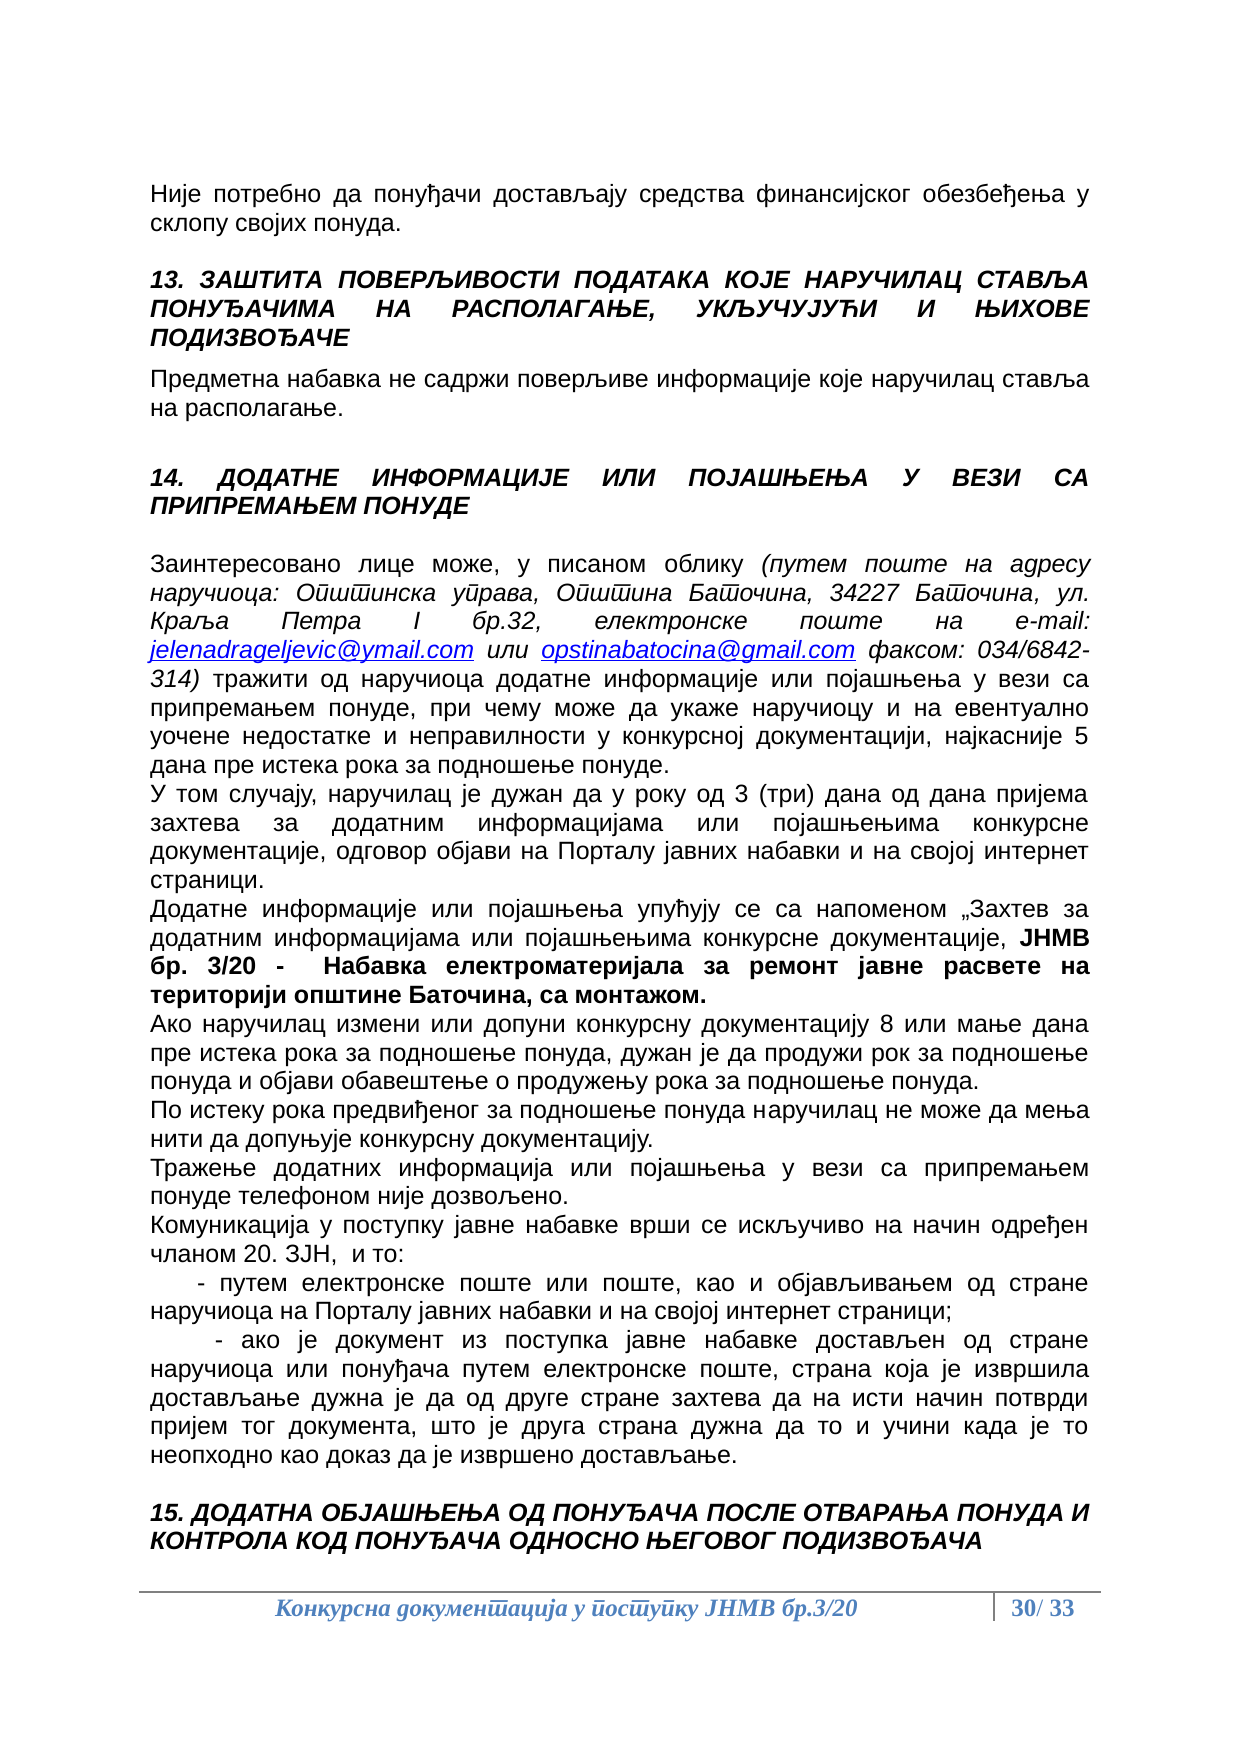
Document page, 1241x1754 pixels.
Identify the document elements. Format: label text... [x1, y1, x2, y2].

text - путем електронске поште или поште, као и објављивањем од стране наручиоца на Порталу јавних набавки и на својој интернет страници; [150, 1268, 1090, 1325]
text 14. ДОДАТНЕ ИНФОРМАЦИЈЕ ИЛИ ПОЈАШЊЕЊА У ВЕЗИ СА ПРИПРЕМАЊЕМ ПОНУДЕ [150, 462, 1090, 520]
text Заинтересовано лице може, у писаном облику (путем поште на адресу наручиоца: Општинска управа, Општина Баточина, 34227 Баточина, ул. Краља Петра I бр.32, електронске поште на e-mail: jelenadrageljevic@ymail.com или opstinabatocina@gmail.com факсом: 034/6842-314) тражити од наручиоца додатне информације или појашњења у вези са припремањем понуде, при чему може да укаже наручиоцу и на евентуално уочене недостатке и неправилности у конкурсној документацији, најкасније 5 дана пре истека рока за подношење понуде. [150, 549, 1090, 779]
text 13. ЗАШТИТА ПОВЕРЉИВОСТИ ПОДАТАКА КОЈЕ НАРУЧИЛАЦ СТАВЉА ПОНУЂАЧИМА НА РАСПОЛАГАЊЕ, УКЉУЧУЈУЋИ И ЊИХОВЕ ПОДИЗВОЂАЧЕ [150, 265, 1090, 351]
text Није потребно да понуђачи достављају средства финансијског обезбеђења у склопу својих понуда. [150, 179, 1090, 236]
text У том случају, наручилац је дужан да у року од 3 (три) дана од дана пријема захтева за додатним информацијама или појашњењима конкурсне документације, одговор објави на Порталу јавних набавки и на својој интернет страници. [150, 779, 1090, 894]
text Предметна набавка не садржи поверљиве информације које наручилац ставља на располагање. [150, 364, 1090, 421]
text Додатне информације или појашњења упућују се са напоменом „Захтев за додатним информацијама или појашњењима конкурсне документације, ЈНМВ бр. 3/20 - Набавка електроматеријала за ремонт јавне расвете на територији општине Баточина, са монтажом. [150, 894, 1090, 1009]
text Комуникација у поступку јавне набавке врши се искључиво на начин одређен чланом 20. ЗЈН, и то: [150, 1210, 1090, 1268]
text Ако наручилац измени или допуни конкурсну документацију 8 или мање дана пре истека рока за подношење понуда, дужан је да продужи рок за подношење понуда и објави обавештење о продужењу рока за подношење понуда. [150, 1009, 1090, 1095]
text По истеку рока предвиђеног за подношење понуда наручилац не може да мења нити да допуњује конкурсну документацију. [150, 1095, 1090, 1153]
text - ако је документ из поступка јавне набавке достављен од стране наручиоца или понуђача путем електронске поште, страна која је извршила достављање дужна је да од друге стране захтева да на исти начин потврди пријем тог документа, што је друга страна дужна да то и учини када је то неопходно као доказ да је извршено достављање. [150, 1325, 1090, 1469]
text Тражење додатних информација или појашњења у вези са припремањем понуде телефоном није дозвољено. [150, 1153, 1090, 1210]
text 15. ДОДАТНА ОБЈАШЊЕЊА ОД ПОНУЂАЧА ПОСЛЕ ОТВАРАЊА ПОНУДА И КОНТРОЛА КОД ПОНУЂАЧА ОДНОСНО ЊЕГОВОГ ПОДИЗВОЂАЧА [150, 1498, 1090, 1555]
